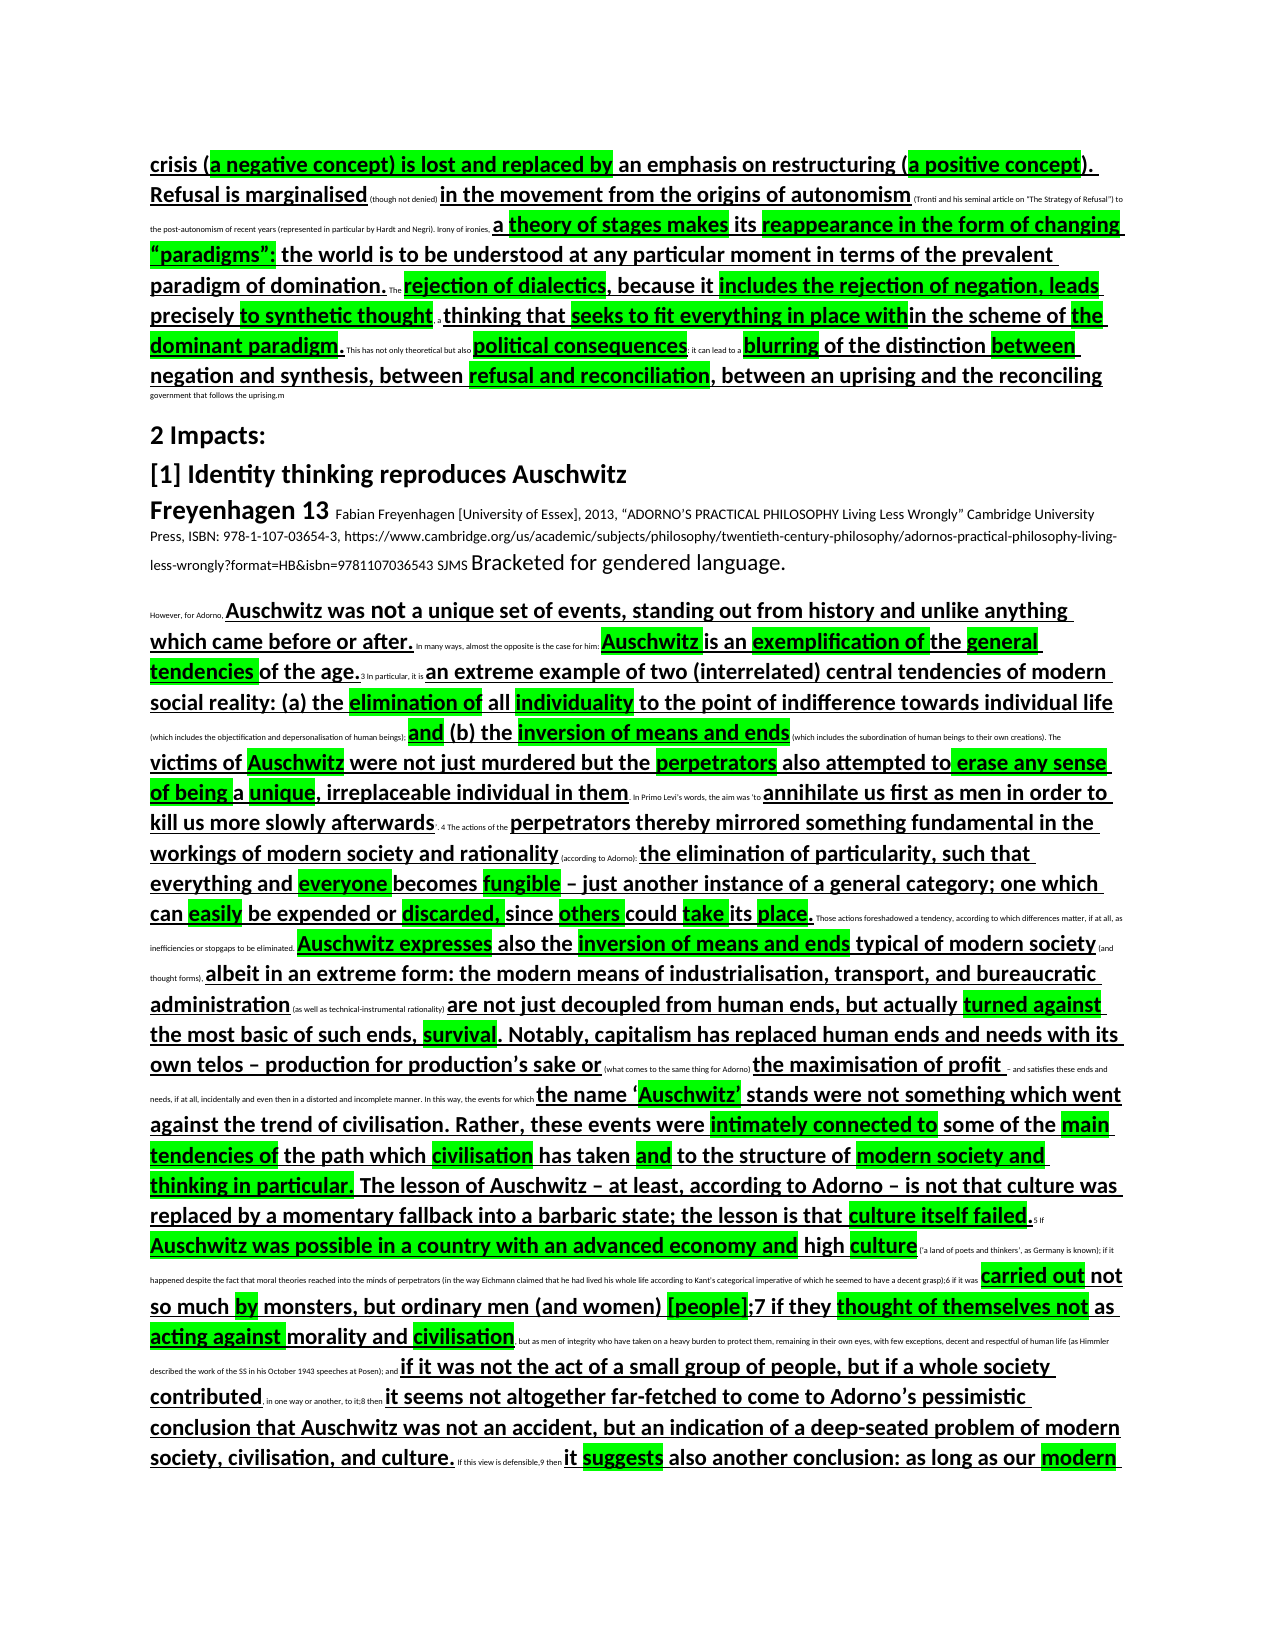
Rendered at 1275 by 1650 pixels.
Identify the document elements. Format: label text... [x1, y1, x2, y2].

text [150, 150, 1125, 400]
text Freyenhagen 13 Fabian Freyenhagen [University of Essex], 2013, “ADORNO’S PRACTICAL PHILOSOPHY Living Less Wrongly” Cambridge University Press, ISBN: 978-1-107-03654-3, https://www.cambridge.org/us/academic/subjects/philosophy/twentieth-century-philosophy/adornos-practical-philosophy-living-less-wrongly?format=HB&isbn=9781107036543 SJMS Bracketed for gendered language. [150, 493, 1125, 576]
subtitle [1] Identity thinking reproduces Auschwitz [150, 458, 1125, 491]
subtitle 2 Impacts: [150, 418, 1125, 451]
